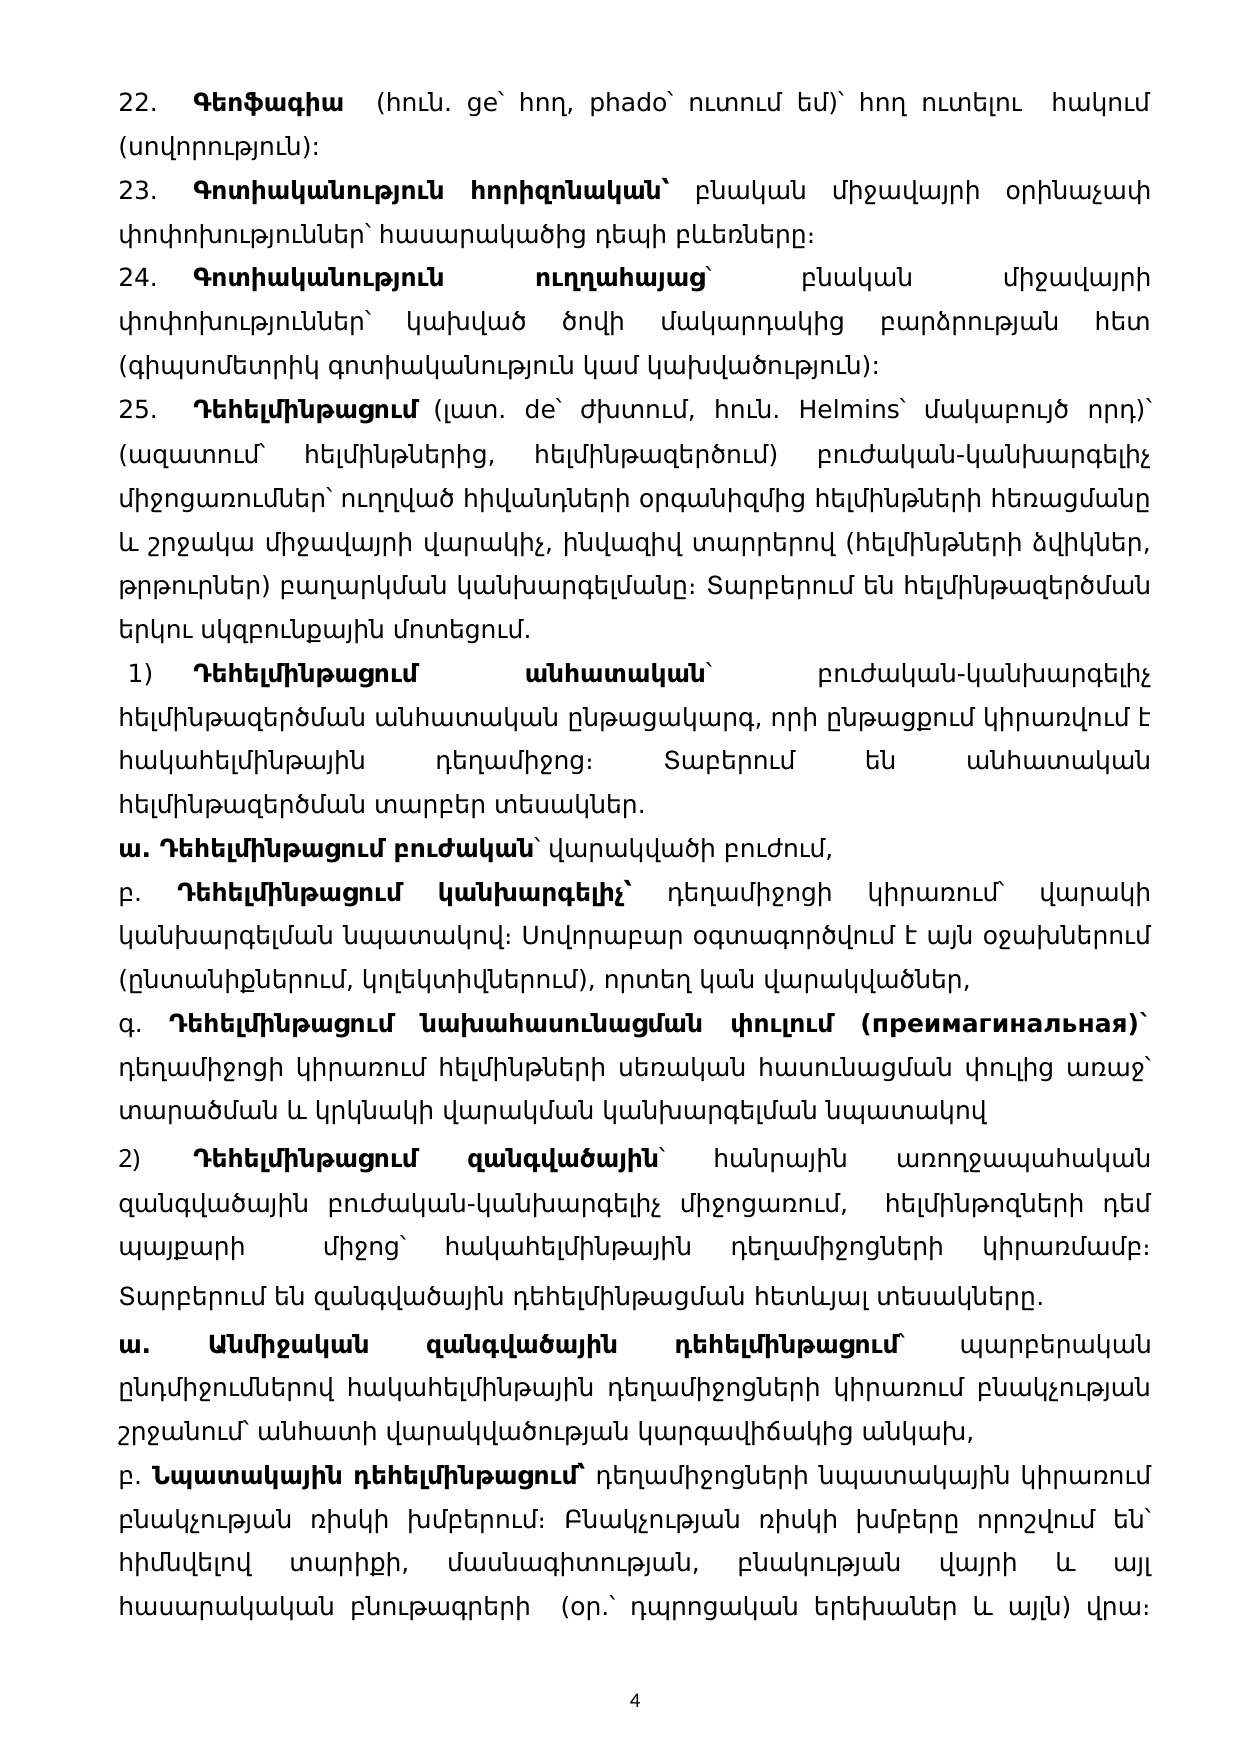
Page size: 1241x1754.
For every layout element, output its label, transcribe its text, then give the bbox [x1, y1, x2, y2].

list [118, 1461, 1152, 1621]
text բ. Դեհելմինթացում կանխարգելիչ՝ դեղամիջոցի կիրառում՝ վարակի կանխարգելման նպատակով։ Սովորաբար օգտագործվում է այն օջախներում (ընտանիքներում, կոլեկտիվներում), որտեղ կան վարակվածներ, [118, 878, 1152, 994]
list Գեոֆագիա (հուն. ge՝ հող, phado՝ ուտում եմ)՝ հող ուտելու հակում (սովորություն): [118, 89, 1152, 162]
list Դեհելմինթացում զանգվածային՝ հանրային առողջապահական զանգվածային բուժական-կանխարգելիչ միջոցառում, հելմինթոզների դեմ պայքարի միջոց՝ հակահելմինթային դեղամիջոցների կիրառմամբ։ Տարբերում են զանգվածային դեհելմինթացման հետևյալ տեսակները․ [118, 1140, 1152, 1313]
list ա. Անմիջական զանգվածային դեհելմինթացում՝ պարբերական ընդմիջումներով հակահելմինթային դեղամիջոցների կիրառում բնակչության շրջանում՝ անհատի վարակվածության կարգավիճակից անկախ, [118, 1330, 1152, 1446]
list Գոտիականություն ուղղահայաց՝ բնական միջավայրի փոփոխություններ՝ կախված ծովի մակարդակից բարձրության հետ (գիպսոմետրիկ գոտիականություն կամ կախվածություն): [118, 264, 1152, 380]
list Գոտիականություն հորիզոնական՝ բնական միջավայրի օրինաչափ փոփոխություններ՝ հասարակածից դեպի բևեռները։ [118, 176, 1152, 249]
text գ. Դեհելմինթացում նախահասունացման փուլում (преимагинальная)` դեղամիջոցի կիրառում հելմինթների սեռական հասունացման փուլից առաջ՝ տարածման և կրկնակի վարակման կանխարգելման նպատակով [118, 1009, 1152, 1126]
list Դեհելմինթացում անհատական՝ բուժական-կանխարգելիչ հելմինթազերծման անհատական ընթացակարգ, որի ընթացքում կիրառվում է հակահելմինթային դեղամիջոց։ Տաբերում են անհատական հելմինթազերծման տարբեր տեսակներ. [118, 659, 1152, 819]
list Դեհելմինթացում (լատ. de՝ ժխտում, հուն. Helmins՝ մակաբույծ որդ)՝ (ազատում՝ հելմինթներից, հելմինթազերծում) բուժական-կանխարգելիչ միջոցառումներ՝ ուղղված հիվանդների օրգանիզմից հելմինթների հեռացմանը և շրջակա միջավայրի վարակիչ, ինվազիվ տարրերով (հելմինթների ձվիկներ, թրթուրներ) բաղարկման կանխարգելմանը։ Տարբերում են հելմինթազերծման երկու սկզբունքային մոտեցում. [118, 395, 1152, 644]
text ա. Դեհելմինթացում բուժական՝ վարակվածի բուժում, [118, 834, 1152, 863]
